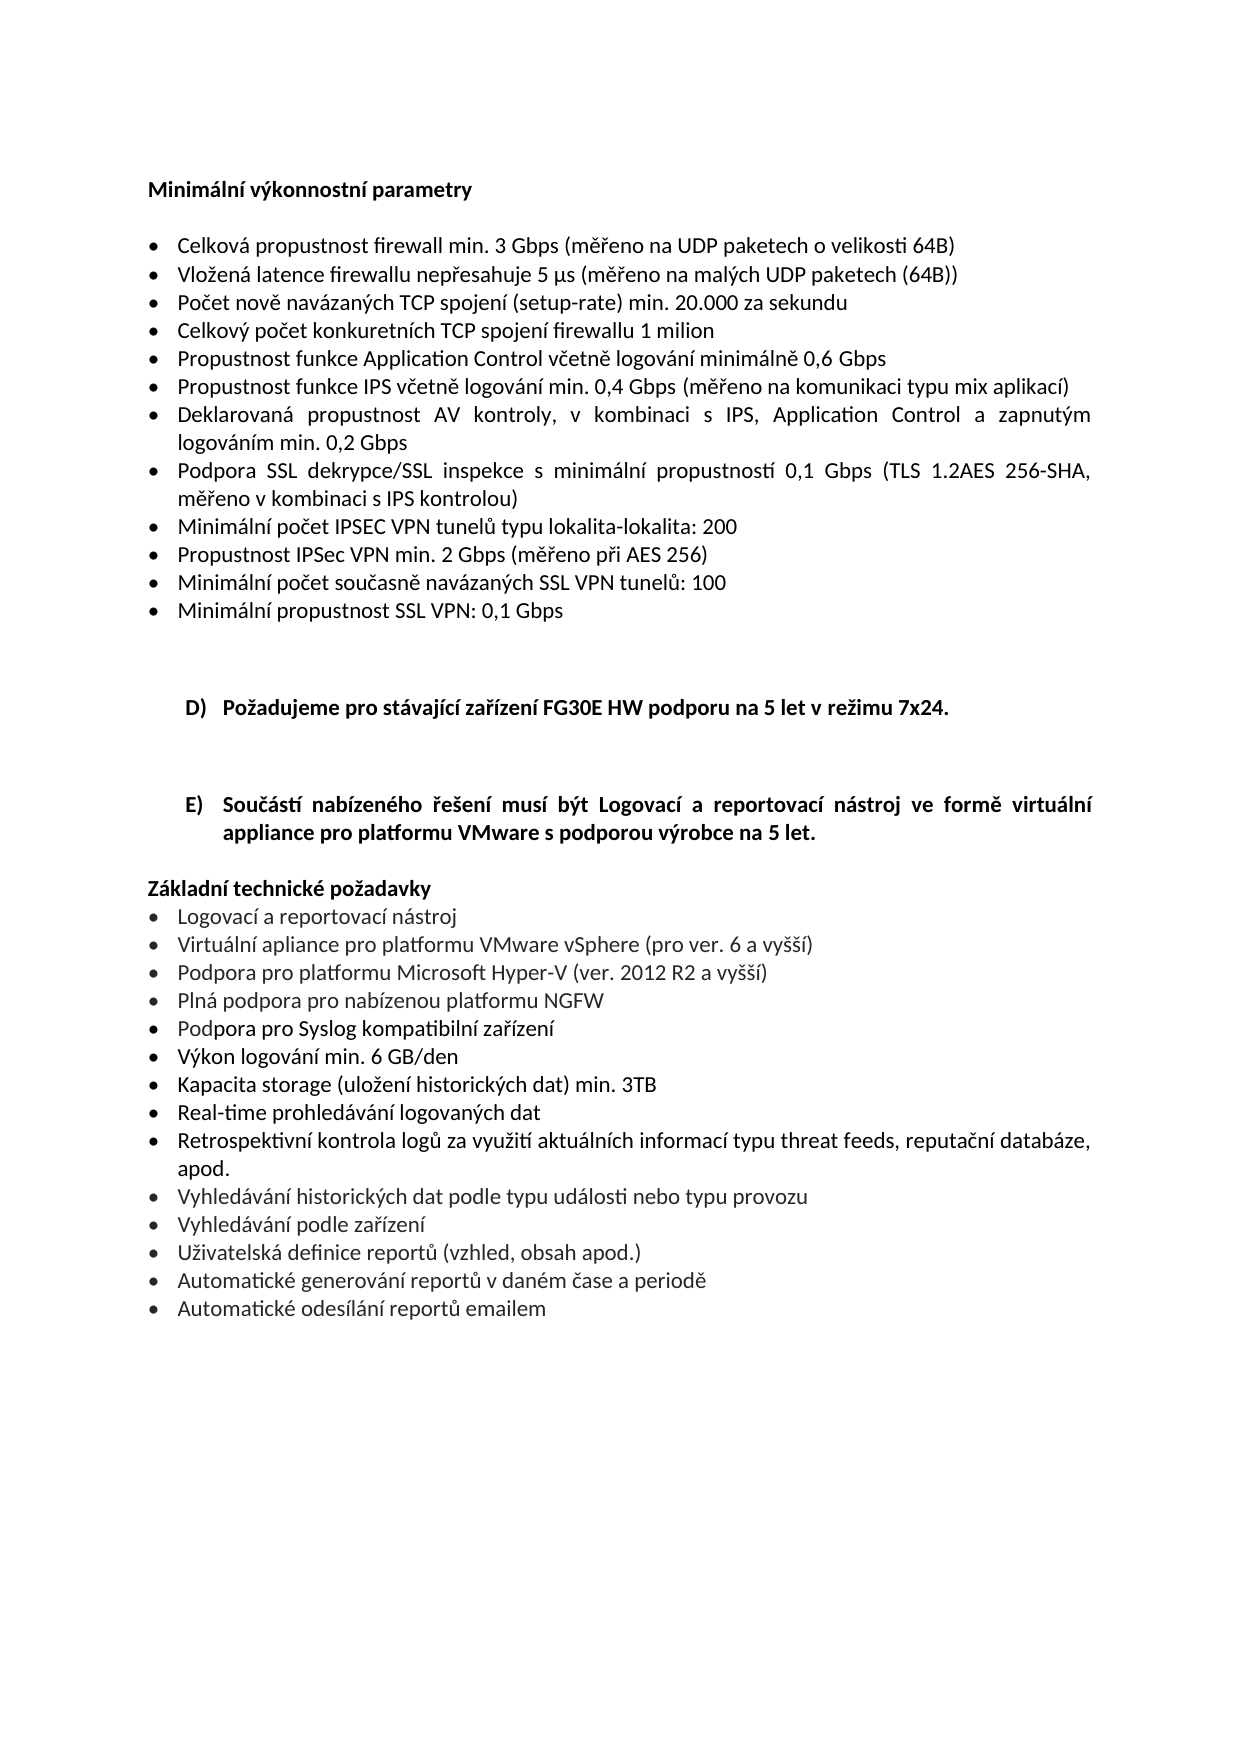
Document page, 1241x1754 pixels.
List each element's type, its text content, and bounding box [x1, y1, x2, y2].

list Celkový počet konkuretních TCP spojení firewallu 1 milion [148, 316, 1093, 344]
list Retrospektivní kontrola logů za využití aktuálních informací typu threat feeds, reputační databáze, apod. [148, 1126, 1093, 1182]
list Uživatelská definice reportů (vzhled, obsah apod.) [148, 1238, 1093, 1266]
list Podpora pro platformu Microsoft Hyper-V (ver. 2012 R2 a vyšší) [148, 958, 1093, 986]
list Propustnost funkce IPS včetně logování min. 0,4 Gbps (měřeno na komunikaci typu mix aplikací) [148, 372, 1093, 400]
list Minimální počet IPSEC VPN tunelů typu lokalita-lokalita: 200 [148, 512, 1093, 540]
text Základní technické požadavky [148, 874, 1093, 902]
list Kapacita storage (uložení historických dat) min. 3TB [148, 1070, 1093, 1098]
list Minimální propustnost SSL VPN: 0,1 Gbps [148, 596, 1093, 624]
list Automatické odesílání reportů emailem [148, 1294, 1093, 1322]
list Výkon logování min. 6 GB/den [148, 1042, 1093, 1070]
list Real-time prohledávání logovaných dat [148, 1098, 1093, 1126]
list Vyhledávání historických dat podle typu události nebo typu provozu [148, 1182, 1093, 1210]
list Minimální počet současně navázaných SSL VPN tunelů: 100 [148, 568, 1093, 596]
list Deklarovaná propustnost AV kontroly, v kombinaci s IPS, Application Control a zapnutým logováním min. 0,2 Gbps [148, 400, 1093, 456]
list Virtuální apliance pro platformu VMware vSphere (pro ver. 6 a vyšší) [148, 930, 1093, 958]
list Celková propustnost firewall min. 3 Gbps (měřeno na UDP paketech o velikosti 64B) [148, 232, 1093, 260]
list Součástí nabízeného řešení musí být Logovací a reportovací nástroj ve formě virtuální appliance pro platformu VMware s podporou výrobce na 5 let. [185, 790, 1093, 846]
list Počet nově navázaných TCP spojení (setup-rate) min. 20.000 za sekundu [148, 288, 1093, 316]
list Vyhledávání podle zařízení [148, 1210, 1093, 1238]
list Podpora pro Syslog kompatibilní zařízení [148, 1014, 1093, 1042]
list Propustnost funkce Application Control včetně logování minimálně 0,6 Gbps [148, 344, 1093, 372]
list Vložená latence firewallu nepřesahuje 5 µs (měřeno na malých UDP paketech (64B)) [148, 260, 1093, 288]
list Plná podpora pro nabízenou platformu NGFW [148, 986, 1093, 1014]
list Požadujeme pro stávající zařízení FG30E HW podporu na 5 let v režimu 7x24. [185, 693, 1093, 721]
list Podpora SSL dekrypce/SSL inspekce s minimální propustností 0,1 Gbps (TLS 1.2AES 256-SHA, měřeno v kombinaci s IPS kontrolou) [148, 456, 1093, 512]
list Logovací a reportovací nástroj [148, 902, 1093, 930]
list Propustnost IPSec VPN min. 2 Gbps (měřeno při AES 256) [148, 540, 1093, 568]
text Minimální výkonnostní parametry [148, 176, 1093, 204]
list Automatické generování reportů v daném čase a periodě [148, 1266, 1093, 1294]
